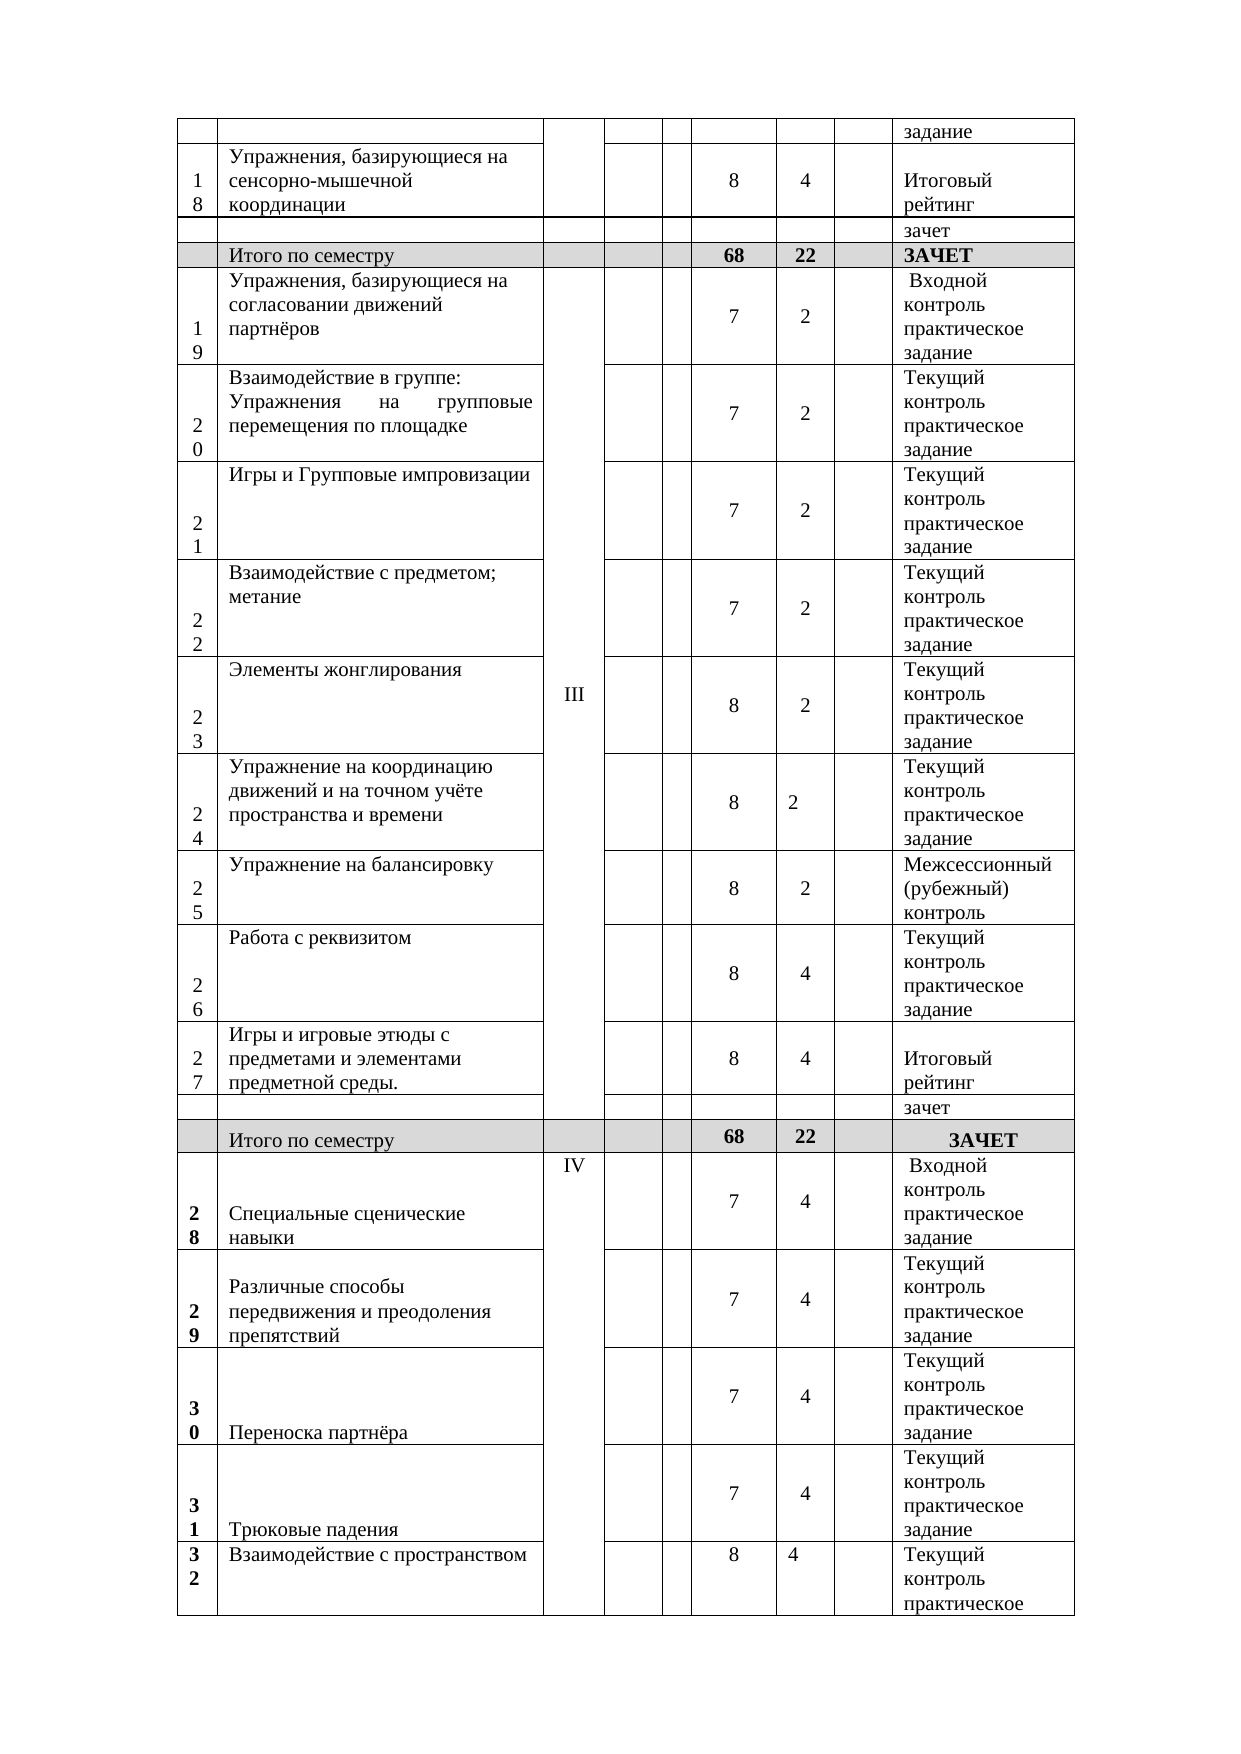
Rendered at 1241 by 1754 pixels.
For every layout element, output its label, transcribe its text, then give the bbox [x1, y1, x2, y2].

table_cell [663, 1542, 691, 1614]
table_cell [218, 1542, 543, 1614]
table_cell Элементы жонглирования [218, 657, 543, 753]
table_cell 8 [692, 119, 776, 143]
table_cell [605, 1095, 662, 1119]
table_cell [663, 1348, 691, 1444]
table_cell 27 [178, 1022, 217, 1094]
table_cell 68 [692, 1120, 776, 1152]
table_cell [663, 218, 691, 242]
table_cell [663, 1250, 691, 1347]
table_cell Игры и Групповые импровизации [218, 462, 543, 558]
table_cell 7 [692, 462, 776, 558]
table_cell 18 [178, 144, 217, 216]
table_cell [835, 851, 892, 924]
table_cell [692, 1095, 776, 1119]
table_cell [835, 1022, 892, 1094]
table_cell ЗАЧЕТ [893, 243, 1074, 267]
table_cell [663, 1022, 691, 1094]
table_cell зачет [893, 1095, 1074, 1119]
table_cell [663, 268, 691, 364]
table_cell Переноска партнёра [218, 1348, 543, 1444]
table_cell [605, 268, 662, 364]
table_cell 22 [777, 243, 834, 267]
table_cell 8 [692, 657, 776, 753]
table_cell IV [544, 1153, 604, 1614]
table_cell Взаимодействие в группе: Упражнения на групповые перемещения по площадке [218, 365, 543, 461]
table_cell Входной контроль практическое задание [893, 1153, 1074, 1249]
table_cell [692, 218, 776, 242]
table_cell Итоговый рейтинг [893, 144, 1074, 216]
table_cell [663, 1445, 691, 1541]
table_cell III [544, 268, 604, 1119]
table_cell [663, 144, 691, 216]
table_cell 7 [692, 365, 776, 461]
table_cell [835, 268, 892, 364]
table_cell [605, 1250, 662, 1347]
table_cell 29 [178, 1250, 217, 1347]
table_cell 7 [692, 560, 776, 656]
table_cell 25 [178, 851, 217, 924]
table_cell [663, 243, 691, 267]
table_cell Упражнение на балансировку [218, 851, 543, 924]
table_cell 4 [777, 1348, 834, 1444]
table_cell 4 [777, 144, 834, 216]
table_cell Взаимодействие с предметом; метание [218, 560, 543, 656]
table_cell Текущий контроль практическое задание [893, 1445, 1074, 1541]
table_cell [605, 560, 662, 656]
table_cell Текущий контроль практическое задание [893, 925, 1074, 1021]
table_cell 4 [777, 1542, 834, 1614]
table_cell 32 [178, 1542, 217, 1614]
table_cell зачет [893, 218, 1074, 242]
table_cell 8 [692, 1022, 776, 1094]
table_cell [178, 243, 217, 267]
table_cell Итого по семестру [218, 243, 543, 267]
table_cell 8 [692, 851, 776, 924]
table_cell Итого по семестру [218, 1120, 543, 1152]
table_cell [835, 144, 892, 216]
table_cell [605, 754, 662, 850]
table_cell Специальные сценические навыки [218, 1153, 543, 1249]
table_cell [605, 462, 662, 558]
table_cell [663, 119, 691, 143]
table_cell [893, 119, 1074, 143]
table_cell Текущий контроль практическое задание [893, 560, 1074, 656]
table_cell [605, 1445, 662, 1541]
table_cell 2 [777, 462, 834, 558]
table_cell [178, 1095, 217, 1119]
table_cell Межсессионный (рубежный) контроль [893, 851, 1074, 924]
table_cell [663, 1153, 691, 1249]
table_cell [835, 365, 892, 461]
table_cell [605, 1120, 662, 1152]
table_cell Упражнение на координацию движений и на точном учёте пространства и времени [218, 754, 543, 850]
table_cell [835, 1095, 892, 1119]
table_cell 20 [178, 365, 217, 461]
table_cell 2 [777, 754, 834, 850]
table_cell [605, 1348, 662, 1444]
table_cell [605, 1542, 662, 1614]
table_cell 28 [178, 1153, 217, 1249]
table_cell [893, 1542, 1074, 1614]
table_cell 7 [692, 1153, 776, 1249]
table_cell [605, 243, 662, 267]
table_cell 7 [692, 1348, 776, 1444]
table_cell [663, 925, 691, 1021]
table_cell [663, 462, 691, 558]
table_cell [605, 925, 662, 1021]
table_cell [777, 218, 834, 242]
table_cell Упражнения, базирующиеся на сенсорно-мышечной координации [218, 144, 543, 216]
table_cell [663, 560, 691, 656]
table_cell [663, 365, 691, 461]
table_cell 31 [178, 1445, 217, 1541]
table_cell [835, 657, 892, 753]
table_cell [605, 851, 662, 924]
table_cell Текущий контроль практическое задание [893, 657, 1074, 753]
table_cell [835, 560, 892, 656]
table_cell [663, 1120, 691, 1152]
table_cell 2 [777, 851, 834, 924]
table_cell 8 [692, 925, 776, 1021]
table_cell 7 [692, 268, 776, 364]
table_cell [178, 218, 217, 242]
table_cell 68 [692, 243, 776, 267]
table_cell Итоговый рейтинг [893, 1022, 1074, 1094]
table_cell [663, 1095, 691, 1119]
table_cell 21 [178, 462, 217, 558]
table_cell Текущий контроль практическое задание [893, 1250, 1074, 1347]
table_cell Трюковые падения [218, 1445, 543, 1541]
table_cell [835, 925, 892, 1021]
table_cell [663, 754, 691, 850]
table_cell 8 [692, 1542, 776, 1614]
table_cell [835, 754, 892, 850]
table_cell [605, 657, 662, 753]
table_cell 26 [178, 925, 217, 1021]
table_cell [663, 851, 691, 924]
table_cell Работа с реквизитом [218, 925, 543, 1021]
table_cell [605, 1022, 662, 1094]
table_cell 8 [692, 144, 776, 216]
table_cell Упражнения, базирующиеся на согласовании движений партнёров [218, 268, 543, 364]
table_cell 4 [777, 119, 834, 143]
table_cell 2 [777, 560, 834, 656]
table_cell 24 [178, 754, 217, 850]
table_cell [835, 119, 892, 143]
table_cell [218, 119, 543, 143]
table_cell 8 [692, 754, 776, 850]
table_cell [605, 119, 662, 143]
table_cell [544, 218, 604, 242]
table_cell [835, 1445, 892, 1541]
table_cell [835, 1153, 892, 1249]
table_cell [178, 1120, 217, 1152]
table_cell 4 [777, 1022, 834, 1094]
table_cell Текущий контроль практическое задание [893, 462, 1074, 558]
table_cell [605, 365, 662, 461]
table_cell [835, 1120, 892, 1152]
table_cell [544, 243, 604, 267]
table_cell Игры и игровые этюды с предметами и элементами предметной среды. [218, 1022, 543, 1094]
table_cell ЗАЧЕТ [893, 1120, 1074, 1152]
table_cell 30 [178, 1348, 217, 1444]
table_cell Входной контроль практическое задание [893, 268, 1074, 364]
table_cell [835, 218, 892, 242]
table_cell 23 [178, 657, 217, 753]
table_cell 2 [777, 365, 834, 461]
table_cell 2 [777, 268, 834, 364]
table_cell Текущий контроль практическое задание [893, 365, 1074, 461]
table_cell [218, 1095, 543, 1119]
table_cell 4 [777, 1250, 834, 1347]
table_cell 17 [178, 119, 217, 143]
table_cell [835, 462, 892, 558]
table_cell [835, 1348, 892, 1444]
table_cell Текущий контроль практическое задание [893, 1348, 1074, 1444]
table_cell 4 [777, 1153, 834, 1249]
table_cell [605, 218, 662, 242]
table_cell 2 [777, 657, 834, 753]
table_cell 7 [692, 1445, 776, 1541]
table_cell [605, 144, 662, 216]
table_cell 22 [178, 560, 217, 656]
table_cell 7 [692, 1250, 776, 1347]
table_cell [218, 218, 543, 242]
table_cell 22 [777, 1120, 834, 1152]
table_cell [835, 1250, 892, 1347]
table_cell 4 [777, 925, 834, 1021]
table_cell Различные способы передвижения и преодоления препятствий [218, 1250, 543, 1347]
table_cell [544, 1120, 604, 1152]
table_cell [835, 243, 892, 267]
table_cell 19 [178, 268, 217, 364]
table_cell [835, 1542, 892, 1614]
table_cell 4 [777, 1445, 834, 1541]
table_cell [605, 1153, 662, 1249]
table_cell Текущий контроль практическое задание [893, 754, 1074, 850]
table_cell [663, 657, 691, 753]
table_cell [777, 1095, 834, 1119]
